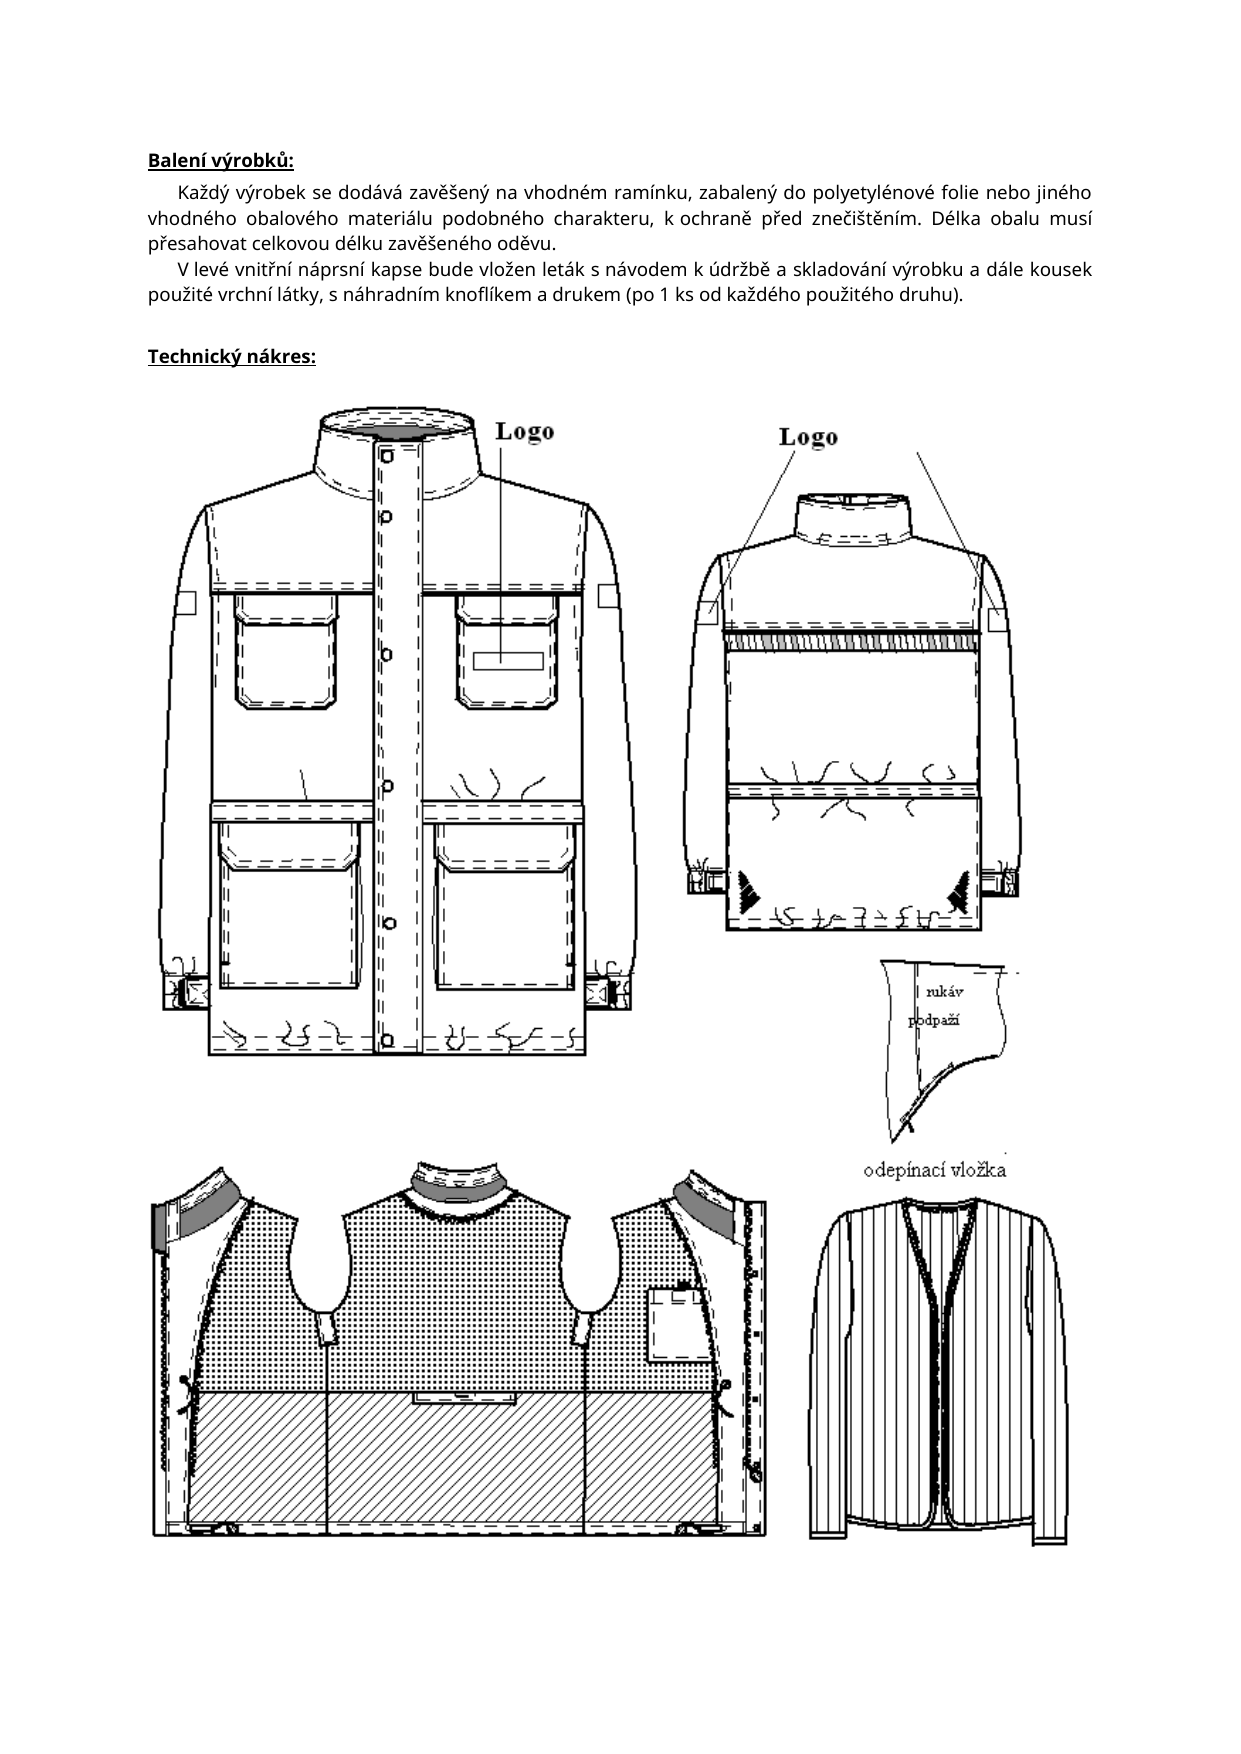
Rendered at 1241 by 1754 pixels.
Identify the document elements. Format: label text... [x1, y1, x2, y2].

text Technický nákres: [148, 343, 1093, 368]
text V levé vnitřní náprsní kapse bude vložen leták s návodem k údržbě a skladování výrobku a dále kousek použité vrchní látky, s náhradním knoflíkem a drukem (po 1 ks od každého použitého druhu). [148, 256, 1093, 307]
text Balení výrobků: [148, 148, 1093, 173]
text Každý výrobek se dodává zavěšený na vhodném ramínku, zabalený do polyetylénové folie nebo jiného vhodného obalového materiálu podobného charakteru, k ochraně před znečištěním. Délka obalu musí přesahovat celkovou délku zavěšeného oděvu. [148, 179, 1093, 256]
picture [147, 381, 1093, 1581]
